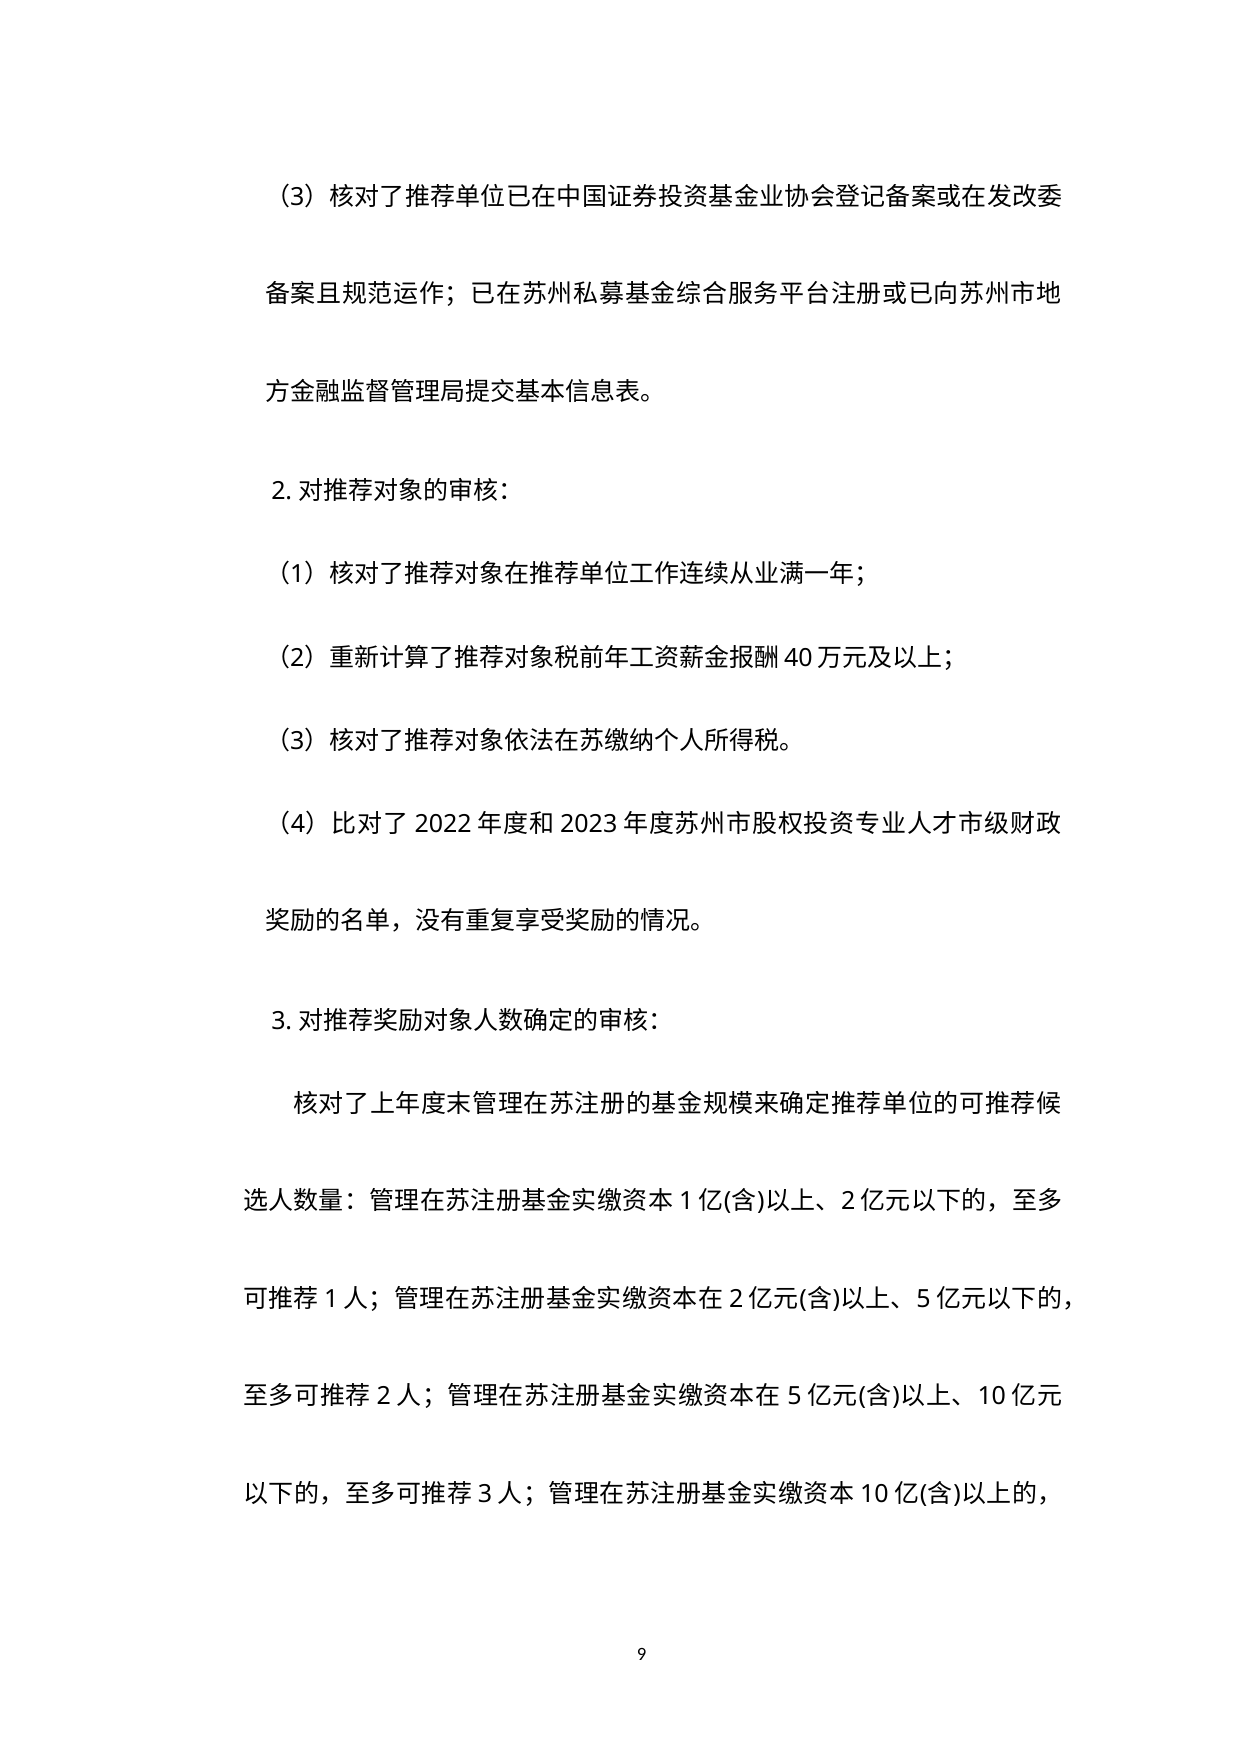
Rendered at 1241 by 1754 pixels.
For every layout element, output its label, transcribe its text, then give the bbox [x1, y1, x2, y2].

text （2）重新计算了推荐对象税前年工资薪金报酬40万元及以上； [265, 623, 1063, 688]
list 对推荐对象的审核： [221, 456, 1063, 521]
list 核对了推荐单位已在中国证券投资基金业协会登记备案或在发改委备案且规范运作；已在苏州私募基金综合服务平台注册或已向苏州市地方金融监督管理局提交基本信息表。 [265, 162, 1063, 422]
text （3）核对了推荐对象依法在苏缴纳个人所得税。 [265, 706, 1063, 771]
text （4）比对了2022年度和2023年度苏州市股权投资专业人才市级财政奖励的名单，没有重复享受奖励的情况。 [265, 789, 1063, 951]
text （1）核对了推荐对象在推荐单位工作连续从业满一年； [265, 539, 1063, 604]
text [243, 1069, 1063, 1524]
list 对推荐奖励对象人数确定的审核： [221, 986, 1063, 1051]
